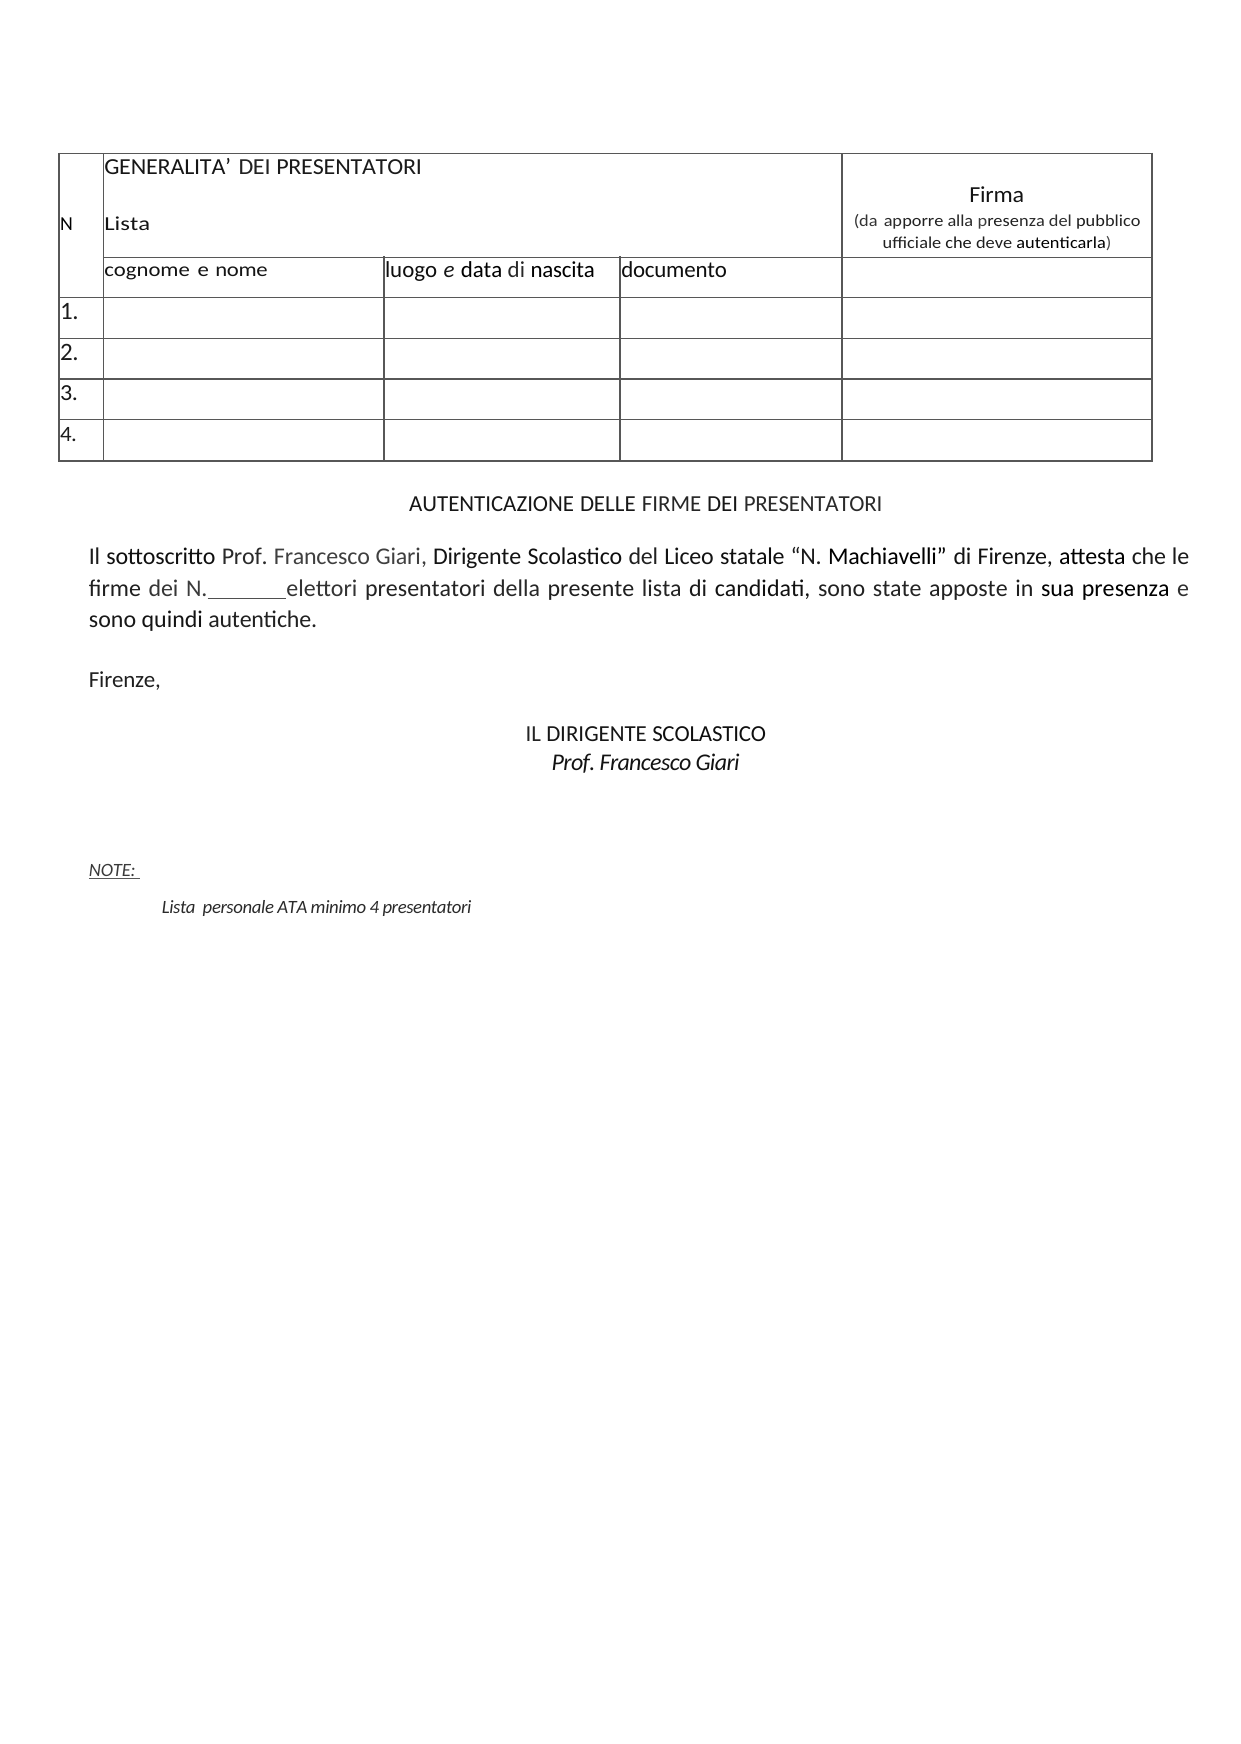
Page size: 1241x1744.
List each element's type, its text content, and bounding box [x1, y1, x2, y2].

table_cell [621, 339, 841, 378]
table_cell 1. [60, 298, 103, 338]
table_cell luogo e data di nascita [385, 258, 619, 296]
text Prof. Francesco Giari [89, 747, 1203, 776]
table_cell [104, 339, 383, 378]
table_cell [621, 298, 841, 338]
text IL DIRIGENTE SCOLASTICO [89, 719, 1203, 747]
table_cell cognome e nome [104, 258, 383, 296]
table_cell [843, 298, 1151, 338]
table_header GENERALITA’ DEI PRESENTATORI Lista [104, 154, 841, 256]
table_cell [843, 380, 1151, 418]
table_cell [104, 298, 383, 338]
text Lista personale ATA minimo 4 presentatori [162, 895, 1203, 918]
table_cell [104, 380, 383, 418]
table_cell [621, 420, 841, 460]
table_cell [385, 339, 619, 378]
table_cell [385, 380, 619, 418]
table_cell [104, 420, 383, 460]
text NOTE: [89, 859, 155, 882]
table_cell documento [621, 258, 841, 296]
text Il sottoscritto Prof. Francesco Giari, Dirigente Scolastico del Liceo statale “N. Machiavelli” di Firenze, attesta che le firme dei N. elettori presentatori della presente lista di candidati, sono state apposte in sua presenza e sono quindi autentiche. [88, 541, 1190, 633]
text Firenze, [89, 665, 1203, 693]
table_header N [60, 154, 103, 296]
table_cell [621, 380, 841, 418]
table_cell [385, 298, 619, 338]
table_header Firma (da apporre alla presenza del pubblico ufficiale che deve autenticarla) [843, 154, 1151, 256]
table_cell [385, 420, 619, 460]
table_cell 3. [60, 380, 103, 418]
text AUTENTICAZIONE DELLE FIRME DEI PRESENTATORI [89, 489, 1203, 517]
table_cell 2. [60, 339, 103, 378]
table_cell 4. [60, 420, 103, 460]
table_cell [843, 258, 1151, 296]
table_cell [843, 420, 1151, 460]
table_cell [843, 339, 1151, 378]
